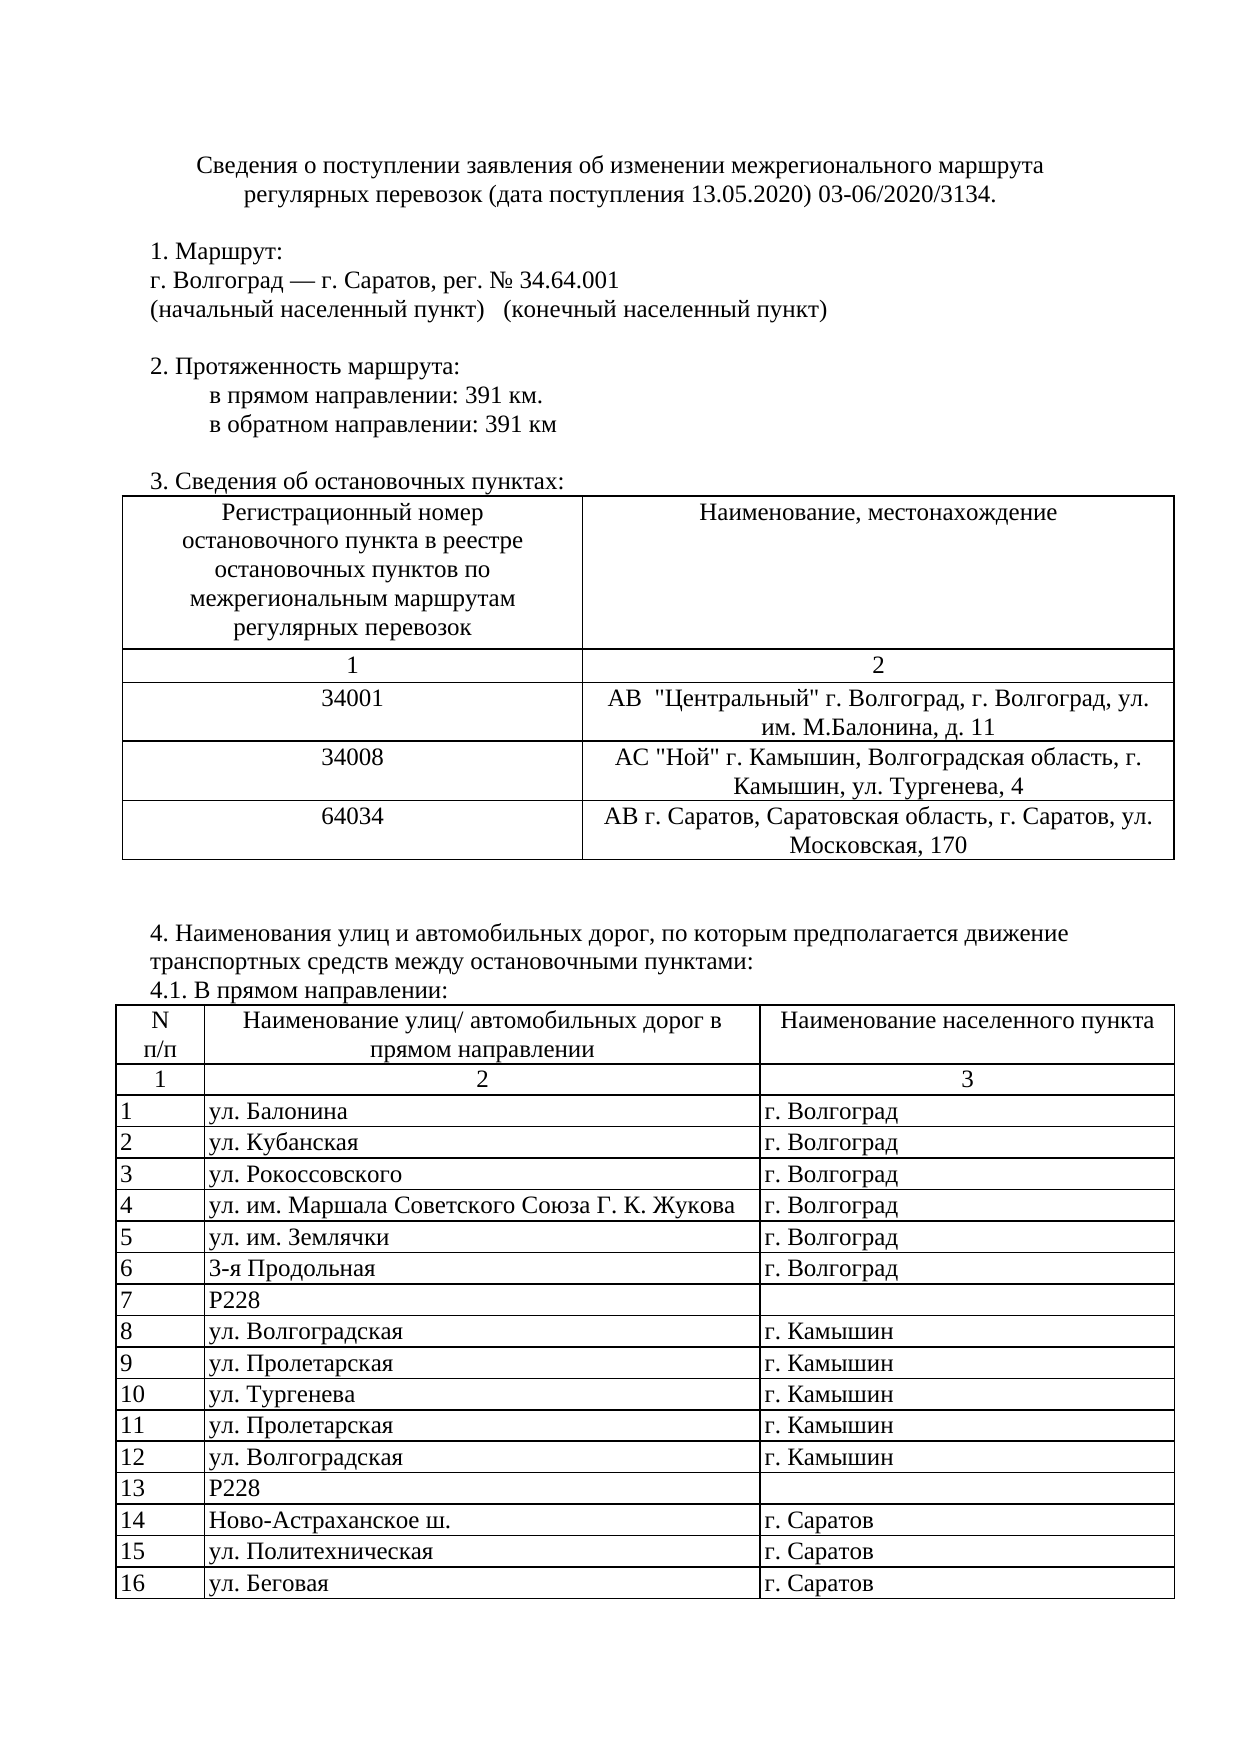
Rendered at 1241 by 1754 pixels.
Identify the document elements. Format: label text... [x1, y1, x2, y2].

table_cell г. Камышин [761, 1442, 1174, 1472]
table_cell ул. Беговая [205, 1568, 759, 1598]
table_cell ул. Балонина [205, 1096, 759, 1126]
table_cell г. Саратов [761, 1536, 1174, 1566]
table_cell 1 [117, 1096, 204, 1126]
table_cell 7 [117, 1285, 204, 1314]
table_cell 3 [761, 1065, 1174, 1094]
table_cell ул. Пролетарская [205, 1411, 759, 1440]
table_cell 4 [117, 1190, 204, 1220]
table_cell 2 [117, 1127, 204, 1157]
table_cell 2 [205, 1065, 759, 1094]
table_header N п/п [117, 1006, 204, 1063]
table_cell г. Волгоград [761, 1190, 1174, 1220]
table_cell Ново-Астраханское ш. [205, 1505, 759, 1535]
table_cell 34008 [123, 742, 582, 799]
table_cell 11 [117, 1411, 204, 1440]
text 3. Сведения об остановочных пунктах: [150, 466, 1090, 495]
table_cell Р228 [205, 1285, 759, 1314]
table_cell 5 [117, 1222, 204, 1252]
table_cell ул. Политехническая [205, 1536, 759, 1566]
table_cell г. Камышин [761, 1411, 1174, 1440]
table_cell 64034 [123, 801, 582, 858]
text 4.1. В прямом направлении: [150, 975, 1090, 1004]
table_cell 1 [117, 1065, 204, 1094]
text г. Волгоград — г. Саратов, рег. № 34.64.001 [150, 265, 1090, 294]
table_header Регистрационный номер остановочного пункта в реестре остановочных пунктов по межрегиональным маршрутам регулярных перевозок [123, 497, 582, 648]
table_cell 10 [117, 1379, 204, 1409]
table_cell г. Волгоград [761, 1127, 1174, 1157]
text 1. Маршрут: [150, 236, 1090, 265]
text в обратном направлении: 391 км [150, 409, 1090, 437]
table_cell 12 [117, 1442, 204, 1472]
table_cell ул. им. Землячки [205, 1222, 759, 1252]
table_cell г. Саратов [761, 1505, 1174, 1535]
table_cell г. Волгоград [761, 1222, 1174, 1252]
table_cell г. Камышин [761, 1316, 1174, 1346]
table_cell ул. Рокоссовского [205, 1159, 759, 1189]
table_cell г. Саратов [761, 1568, 1174, 1598]
table_cell 16 [117, 1568, 204, 1598]
table_cell ул. Волгоградская [205, 1442, 759, 1472]
table_cell г. Волгоград [761, 1253, 1174, 1283]
table_cell 3 [117, 1159, 204, 1189]
table_cell 1 [123, 650, 582, 681]
table_cell Р228 [205, 1473, 759, 1503]
table_cell ул. Кубанская [205, 1127, 759, 1157]
table_header Наименование улиц/ автомобильных дорог в прямом направлении [205, 1006, 759, 1063]
text Сведения о поступлении заявления об изменении межрегионального маршрута регулярных перевозок (дата поступления 13.05.2020) 03-06/2020/3134. [150, 150, 1090, 207]
table_cell ул. Волгоградская [205, 1316, 759, 1346]
table_cell 13 [117, 1473, 204, 1503]
text 4. Наименования улиц и автомобильных дорог, по которым предполагается движение транспортных средств между остановочными пунктами: [150, 918, 1090, 975]
text 2. Протяженность маршрута: [150, 351, 1090, 380]
table_cell 6 [117, 1253, 204, 1283]
table_header Наименование населенного пункта [761, 1006, 1174, 1063]
table_cell АВ "Центральный" г. Волгоград, г. Волгоград, ул. им. М.Балонина, д. 11 [583, 683, 1173, 740]
table_cell г. Волгоград [761, 1159, 1174, 1189]
table_cell ул. Пролетарская [205, 1348, 759, 1377]
table_cell г. Волгоград [761, 1096, 1174, 1126]
table_cell 15 [117, 1536, 204, 1566]
table_cell АВ г. Саратов, Саратовская область, г. Саратов, ул. Московская, 170 [583, 801, 1173, 858]
table_cell г. Камышин [761, 1379, 1174, 1409]
table_cell 2 [583, 650, 1173, 681]
table_cell 8 [117, 1316, 204, 1346]
text в прямом направлении: 391 км. [150, 380, 1090, 409]
table_cell [761, 1285, 1174, 1314]
table_cell 34001 [123, 683, 582, 740]
text (начальный населенный пункт) (конечный населенный пункт) [150, 294, 1090, 322]
table_cell ул. Тургенева [205, 1379, 759, 1409]
table_cell 14 [117, 1505, 204, 1535]
table_cell 3-я Продольная [205, 1253, 759, 1283]
table_cell АС "Ной" г. Камышин, Волгоградская область, г. Камышин, ул. Тургенева, 4 [583, 742, 1173, 799]
table_cell г. Камышин [761, 1348, 1174, 1377]
table_cell 9 [117, 1348, 204, 1377]
table_header Наименование, местонахождение [583, 497, 1173, 648]
table_cell [761, 1473, 1174, 1503]
table_cell ул. им. Маршала Советского Союза Г. К. Жукова [205, 1190, 759, 1220]
